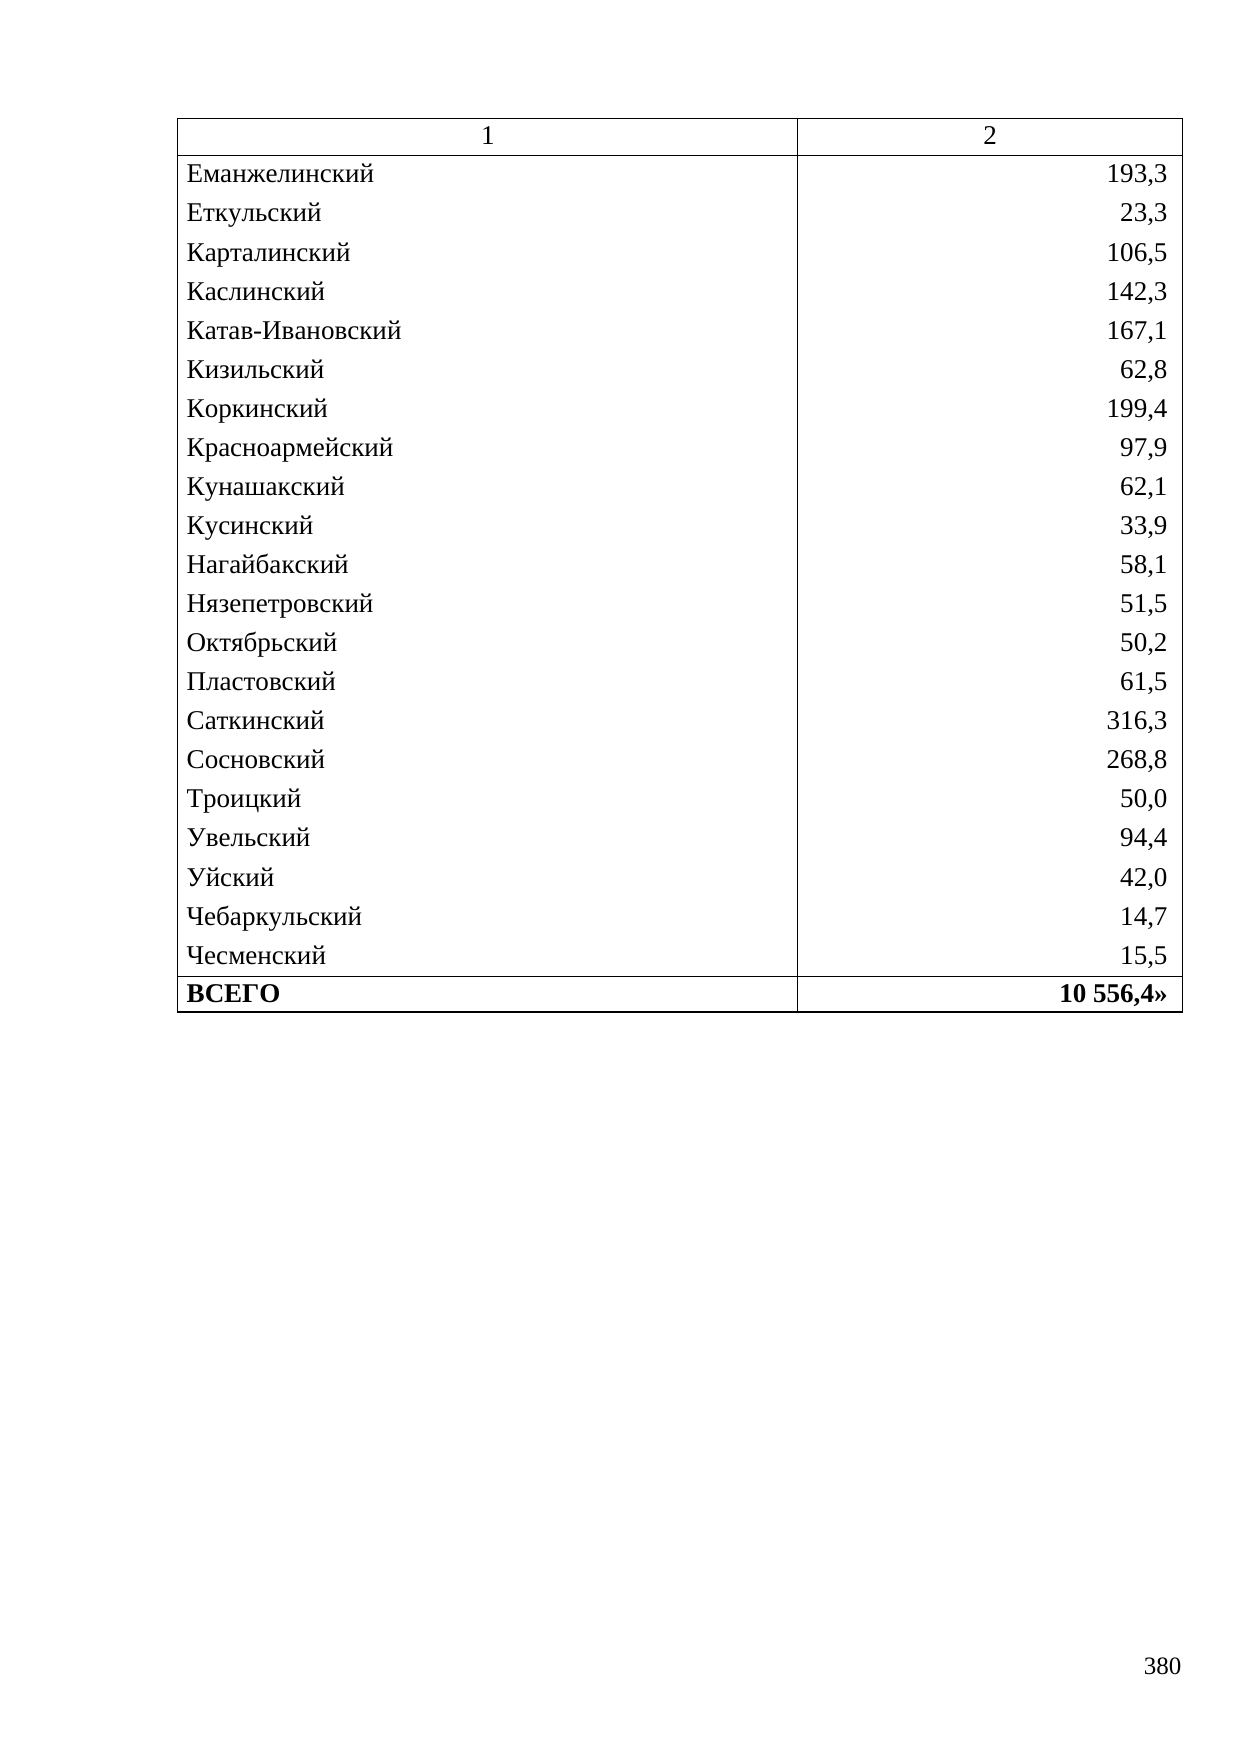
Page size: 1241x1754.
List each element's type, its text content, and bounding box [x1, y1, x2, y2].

table_cell Каслинский [178, 273, 797, 312]
table_header 1 [178, 119, 797, 155]
table_cell Сосновский [178, 741, 797, 780]
table_cell Нагайбакский [178, 546, 797, 585]
table_cell 167,1 [798, 312, 1182, 351]
table_cell 62,8 [798, 351, 1182, 390]
table_cell Октябрьский [178, 624, 797, 663]
table_cell ВСЕГО [178, 977, 797, 1011]
table_cell 15,5 [798, 937, 1182, 976]
table_cell Нязепетровский [178, 585, 797, 624]
table_cell 268,8 [798, 741, 1182, 780]
table_cell 50,2 [798, 624, 1182, 663]
table_cell Катав-Ивановский [178, 312, 797, 351]
table_cell Пластовский [178, 663, 797, 702]
table_cell 316,3 [798, 702, 1182, 741]
table_cell Еманжелинский [178, 156, 797, 194]
table_cell 94,4 [798, 819, 1182, 858]
table_cell Троицкий [178, 780, 797, 819]
table_cell Саткинский [178, 702, 797, 741]
table_cell 14,7 [798, 898, 1182, 937]
table_cell Чебаркульский [178, 898, 797, 937]
table_cell Кунашакский [178, 468, 797, 507]
table_cell Коркинский [178, 390, 797, 429]
table_cell 50,0 [798, 780, 1182, 819]
table_cell Кизильский [178, 351, 797, 390]
table_cell 97,9 [798, 429, 1182, 468]
table_cell 62,1 [798, 468, 1182, 507]
table_header 2 [798, 119, 1182, 155]
table_cell 42,0 [798, 859, 1182, 897]
table_cell 10 556,4» [798, 977, 1182, 1011]
table_cell 51,5 [798, 585, 1182, 624]
table_cell 106,5 [798, 234, 1182, 272]
table_cell Уйский [178, 859, 797, 897]
table_cell Чесменский [178, 937, 797, 976]
table_cell 61,5 [798, 663, 1182, 702]
table_cell 33,9 [798, 507, 1182, 546]
table_cell 142,3 [798, 273, 1182, 312]
table_cell Еткульский [178, 194, 797, 233]
table_cell Красноармейский [178, 429, 797, 468]
table_cell Кусинский [178, 507, 797, 546]
table_cell 193,3 [798, 156, 1182, 194]
table_cell 58,1 [798, 546, 1182, 585]
table_cell Карталинский [178, 234, 797, 272]
table_cell Увельский [178, 819, 797, 858]
table_cell 23,3 [798, 194, 1182, 233]
table_cell 199,4 [798, 390, 1182, 429]
